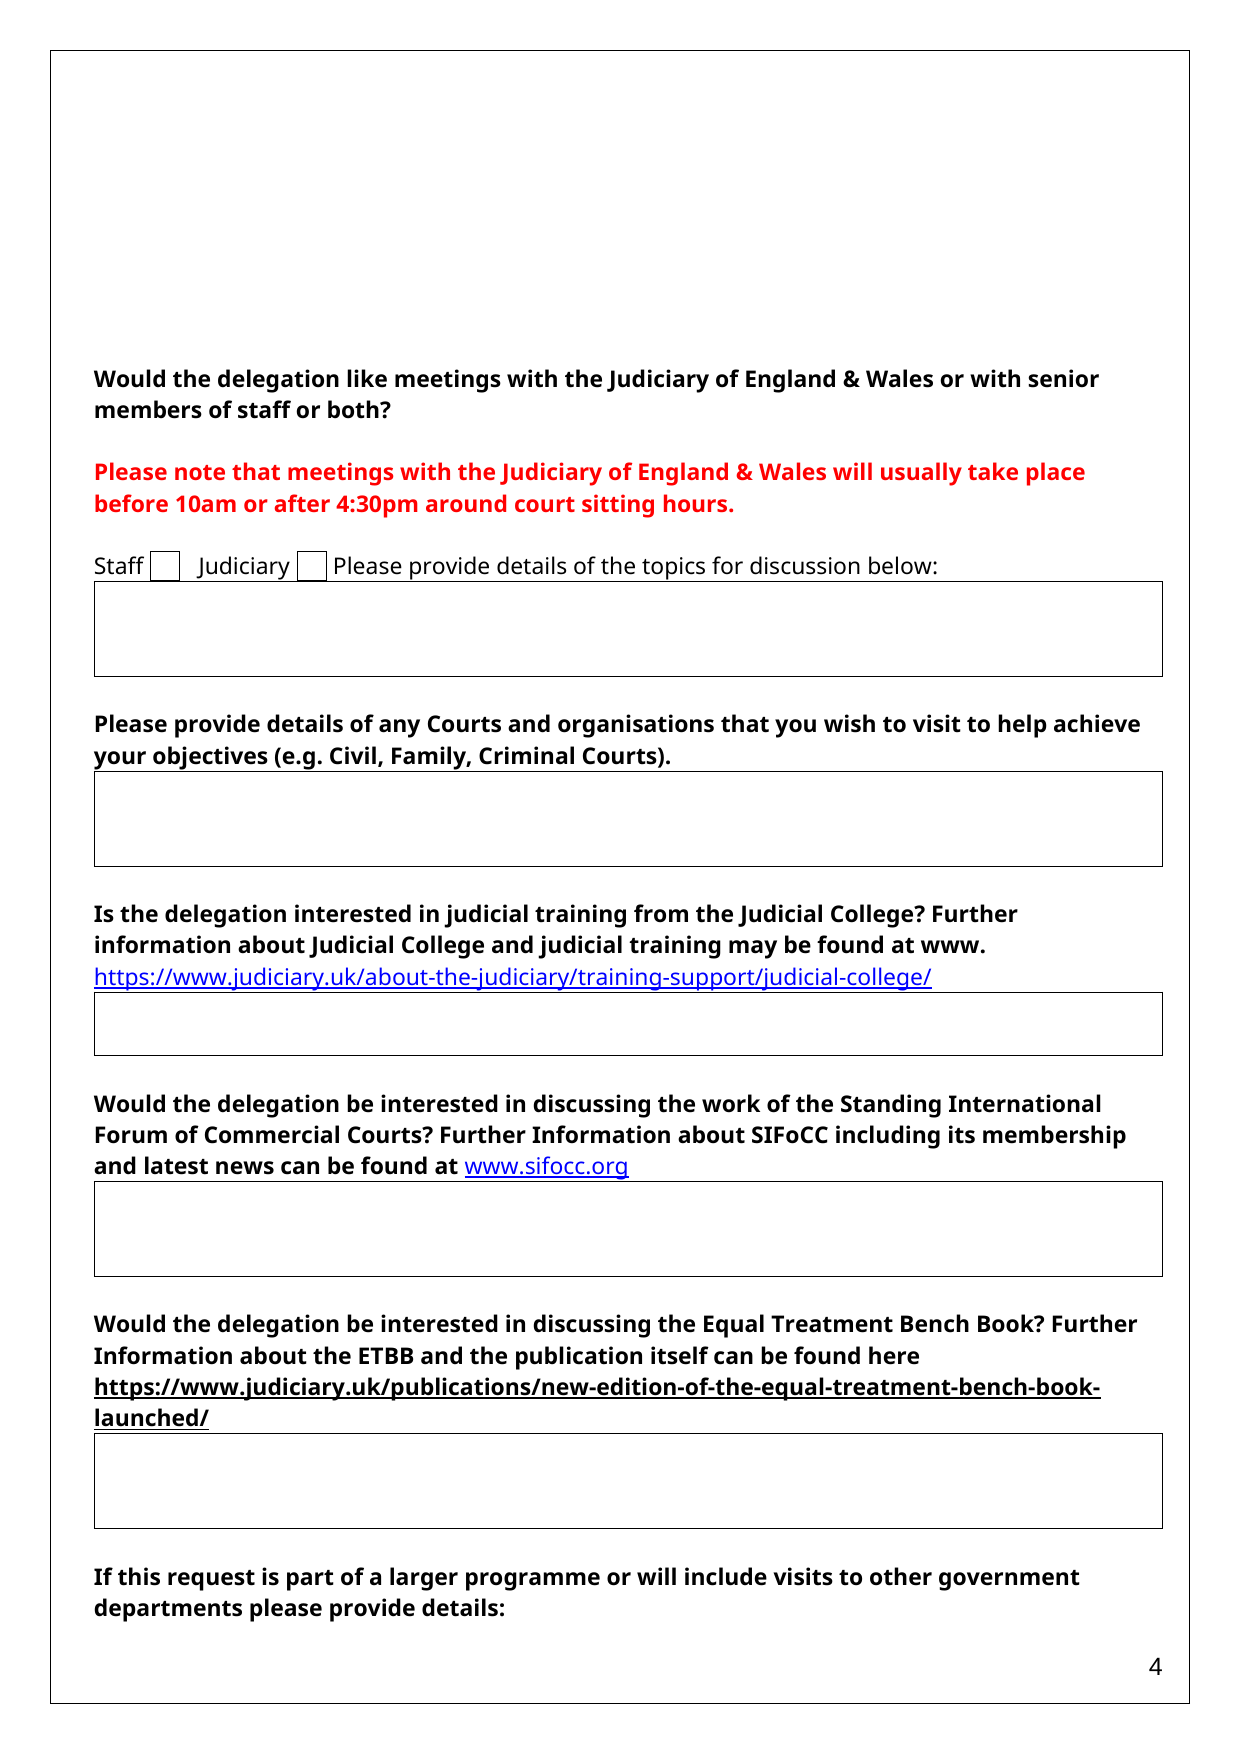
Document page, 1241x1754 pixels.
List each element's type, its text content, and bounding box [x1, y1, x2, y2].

text Please provide details of any Courts and organisations that you wish to visit to help achieve your objectives (e.g. Civil, Family, Criminal Courts). [94, 708, 1162, 771]
text Would the delegation be interested in discussing the Equal Treatment Bench Book? Further Information about the ETBB and the publication itself can be found here https://www.judiciary.uk/publications/new-edition-of-the-equal-treatment-bench-book-launched/ [94, 1308, 1162, 1433]
text Please note that meetings with the Judiciary of England & Wales will usually take place before 10am or after 4:30pm around court sitting hours. [94, 456, 1162, 519]
table_header [95, 772, 1162, 866]
text If this request is part of a larger programme or will include visits to other government departments please provide details: [94, 1560, 1162, 1623]
text Staff Judiciary Please provide details of the topics for discussion below: [94, 550, 1162, 581]
table_header [95, 1434, 1162, 1528]
text Would the delegation like meetings with the Judiciary of England & Wales or with senior members of staff or both? [94, 362, 1162, 425]
table_header [95, 993, 1162, 1055]
text Would the delegation be interested in discussing the work of the Standing International Forum of Commercial Courts? Further Information about SIFoCC including its membership and latest news can be found at www.sifocc.org [94, 1087, 1162, 1181]
table_header [95, 582, 1162, 676]
text Is the delegation interested in judicial training from the Judicial College? Further information about Judicial College and judicial training may be found at www. https://www.judiciary.uk/about-the-judiciary/training-support/judicial-college/ [94, 898, 1162, 992]
table_header [95, 1182, 1162, 1276]
